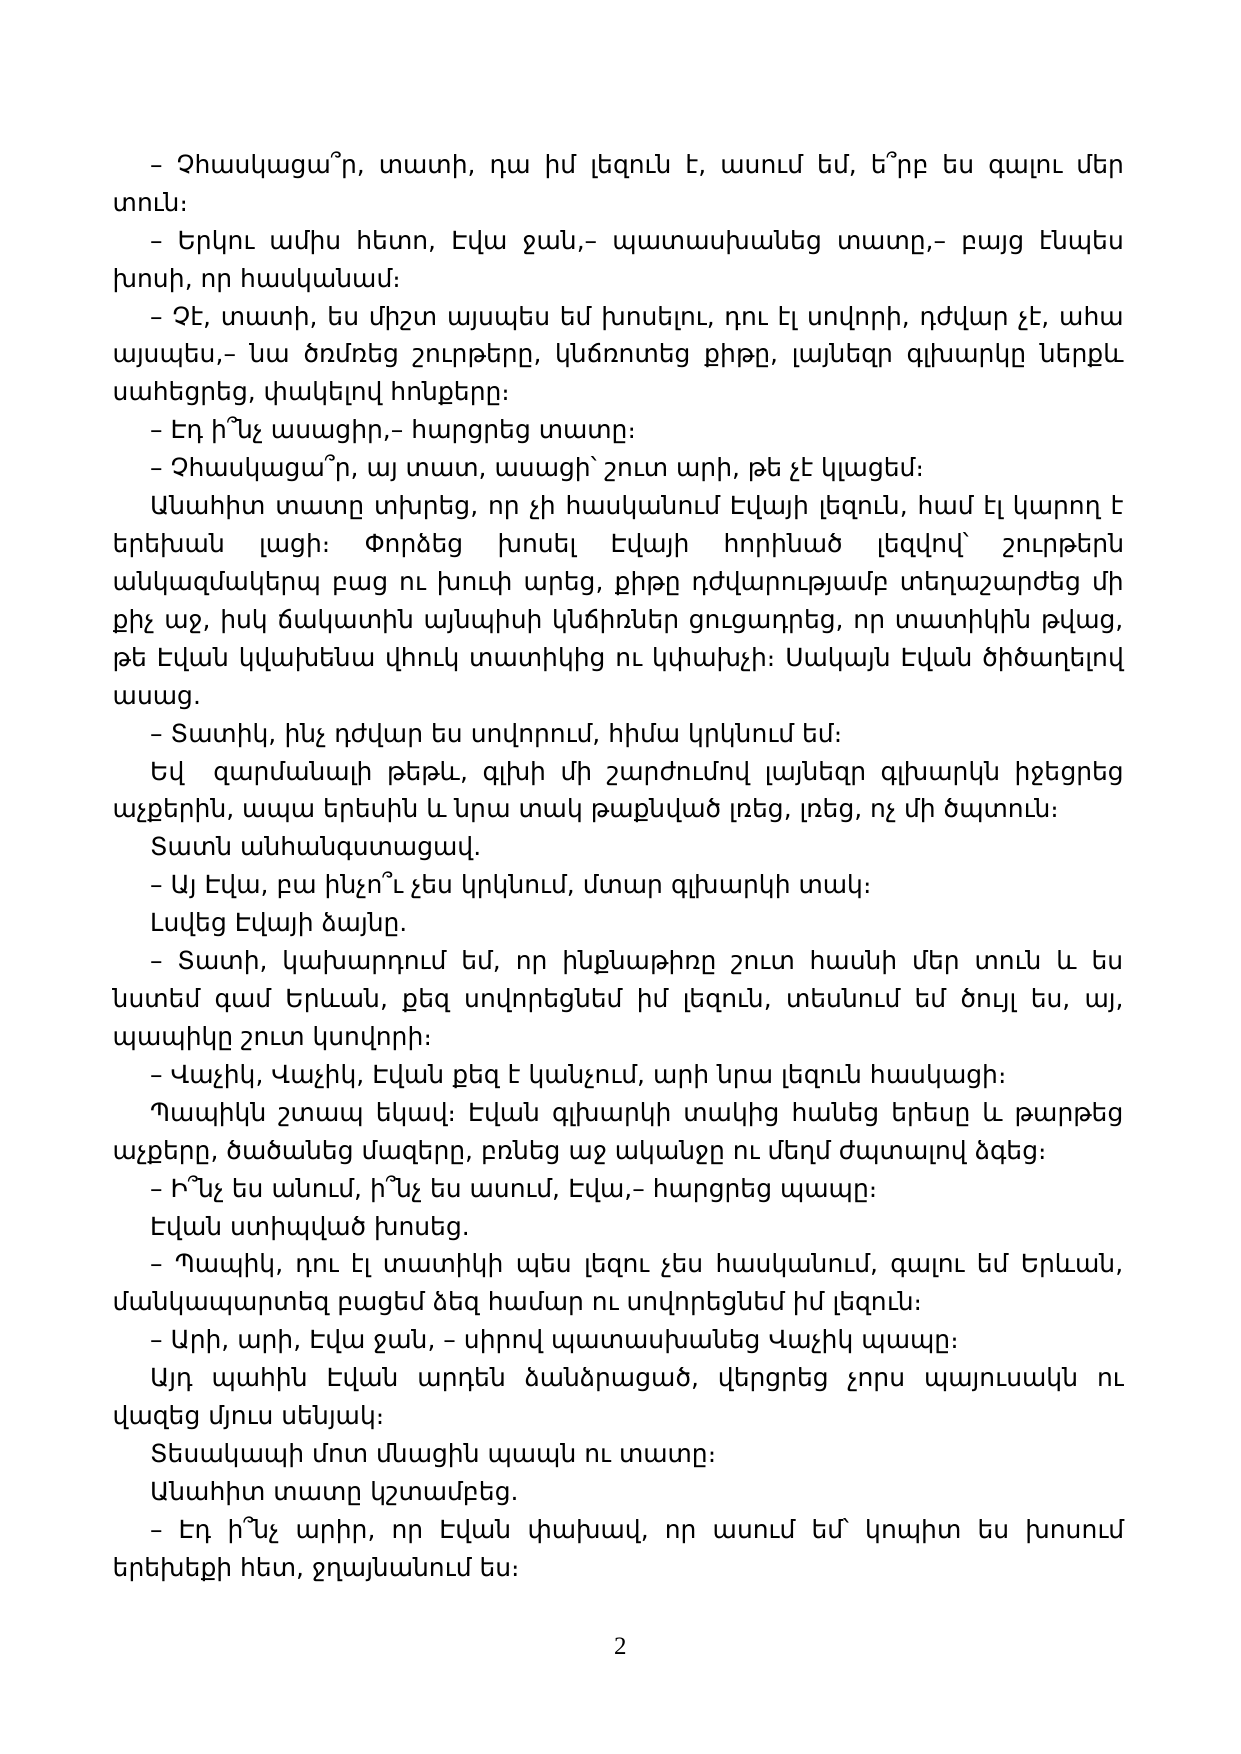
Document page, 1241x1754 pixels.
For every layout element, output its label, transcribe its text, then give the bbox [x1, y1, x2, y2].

text Տեսակապի մոտ մնացին պապն ու տատը։ [112, 1439, 1125, 1468]
text – Վաչիկ, Վաչիկ, Էվան քեզ է կանչում, արի նրա լեզուն հասկացի։ [112, 1060, 1125, 1089]
text Եվ զարմանալի թեթև, գլխի մի շարժումով լայնեզր գլխարկն իջեցրեց աչքերին, ապա երեսին և նրա տակ թաքնված լռեց, լռեց, ոչ մի ծպտուն։ [112, 757, 1125, 824]
text – Արի, արի, Էվա ջան, – սիրով պատասխանեց Վաչիկ պապը։ [112, 1325, 1125, 1354]
text – Տատի, կախարդում եմ, որ ինքնաթիռը շուտ հասնի մեր տուն և ես նստեմ գամ Երևան, քեզ սովորեցնեմ իմ լեզուն, տեսնում եմ ծույլ ես, այ, պապիկը շուտ կսովորի։ [112, 946, 1125, 1051]
text – Էդ ի՞նչ արիր, որ Էվան փախավ, որ ասում եմ՝ կոպիտ ես խոսում երեխեքի հետ, ջղայնանում ես։ [112, 1515, 1125, 1582]
text – Էդ ի՞նչ ասացիր,– հարցրեց տատը։ [112, 415, 1125, 444]
text – Պապիկ, դու էլ տատիկի պես լեզու չես հասկանում, գալու եմ Երևան, մանկապարտեզ բացեմ ձեզ համար ու սովորեցնեմ իմ լեզուն։ [112, 1249, 1125, 1317]
text Պապիկն շտապ եկավ։ Էվան գլխարկի տակից հանեց երեսը և թարթեց աչքերը, ծածանեց մազերը, բռնեց աջ ականջը ու մեղմ ժպտալով ձգեց։ [112, 1098, 1125, 1165]
text Լսվեց Էվայի ձայնը. [112, 908, 1125, 937]
text Տատն անհանգստացավ. [112, 832, 1125, 862]
text Անահիտ տատը տխրեց, որ չի հասկանում Էվայի լեզուն, համ էլ կարող է երեխան լացի։ Փորձեց խոսել Էվայի հորինած լեզվով՝ շուրթերն անկազմակերպ բաց ու խուփ արեց, քիթը դժվարությամբ տեղաշարժեց մի քիչ աջ, իսկ ճակատին այնպիսի կնճիռներ ցուցադրեց, որ տատիկին թվաց, թե Էվան կվախենա վհուկ տատիկից ու կփախչի։ Սակայն Էվան ծիծաղելով ասաց. [112, 491, 1125, 710]
text Անահիտ տատը կշտամբեց. [112, 1477, 1125, 1506]
text – Չհասկացա՞ր, տատի, դա իմ լեզուն է, ասում եմ, ե՞րբ ես գալու մեր տուն։ [112, 150, 1125, 217]
text – Երկու ամիս հետո, Էվա ջան,– պատասխանեց տատը,– բայց էնպես խոսի, որ հասկանամ։ [112, 226, 1125, 293]
text – Չհասկացա՞ր, այ տատ, ասացի՝ շուտ արի, թե չէ կլացեմ։ [112, 453, 1125, 482]
text – Այ Էվա, բա ինչո՞ւ չես կրկնում, մտար գլխարկի տակ։ [112, 870, 1125, 899]
text Այդ պահին Էվան արդեն ձանձրացած, վերցրեց չորս պայուսակն ու վազեց մյուս սենյակ։ [112, 1363, 1125, 1430]
text – Ի՞նչ ես անում, ի՞նչ ես ասում, Էվա,– հարցրեց պապը։ [112, 1174, 1125, 1203]
text Էվան ստիպված խոսեց. [112, 1212, 1125, 1241]
text – Տատիկ, ինչ դժվար ես սովորում, հիմա կրկնում եմ։ [112, 719, 1125, 748]
text – Չէ, տատի, ես միշտ այսպես եմ խոսելու, դու էլ սովորի, դժվար չէ, ահա այսպես,– նա ծռմռեց շուրթերը, կնճռոտեց քիթը, լայնեզր գլխարկը ներքև սահեցրեց, փակելով հոնքերը։ [112, 302, 1125, 407]
